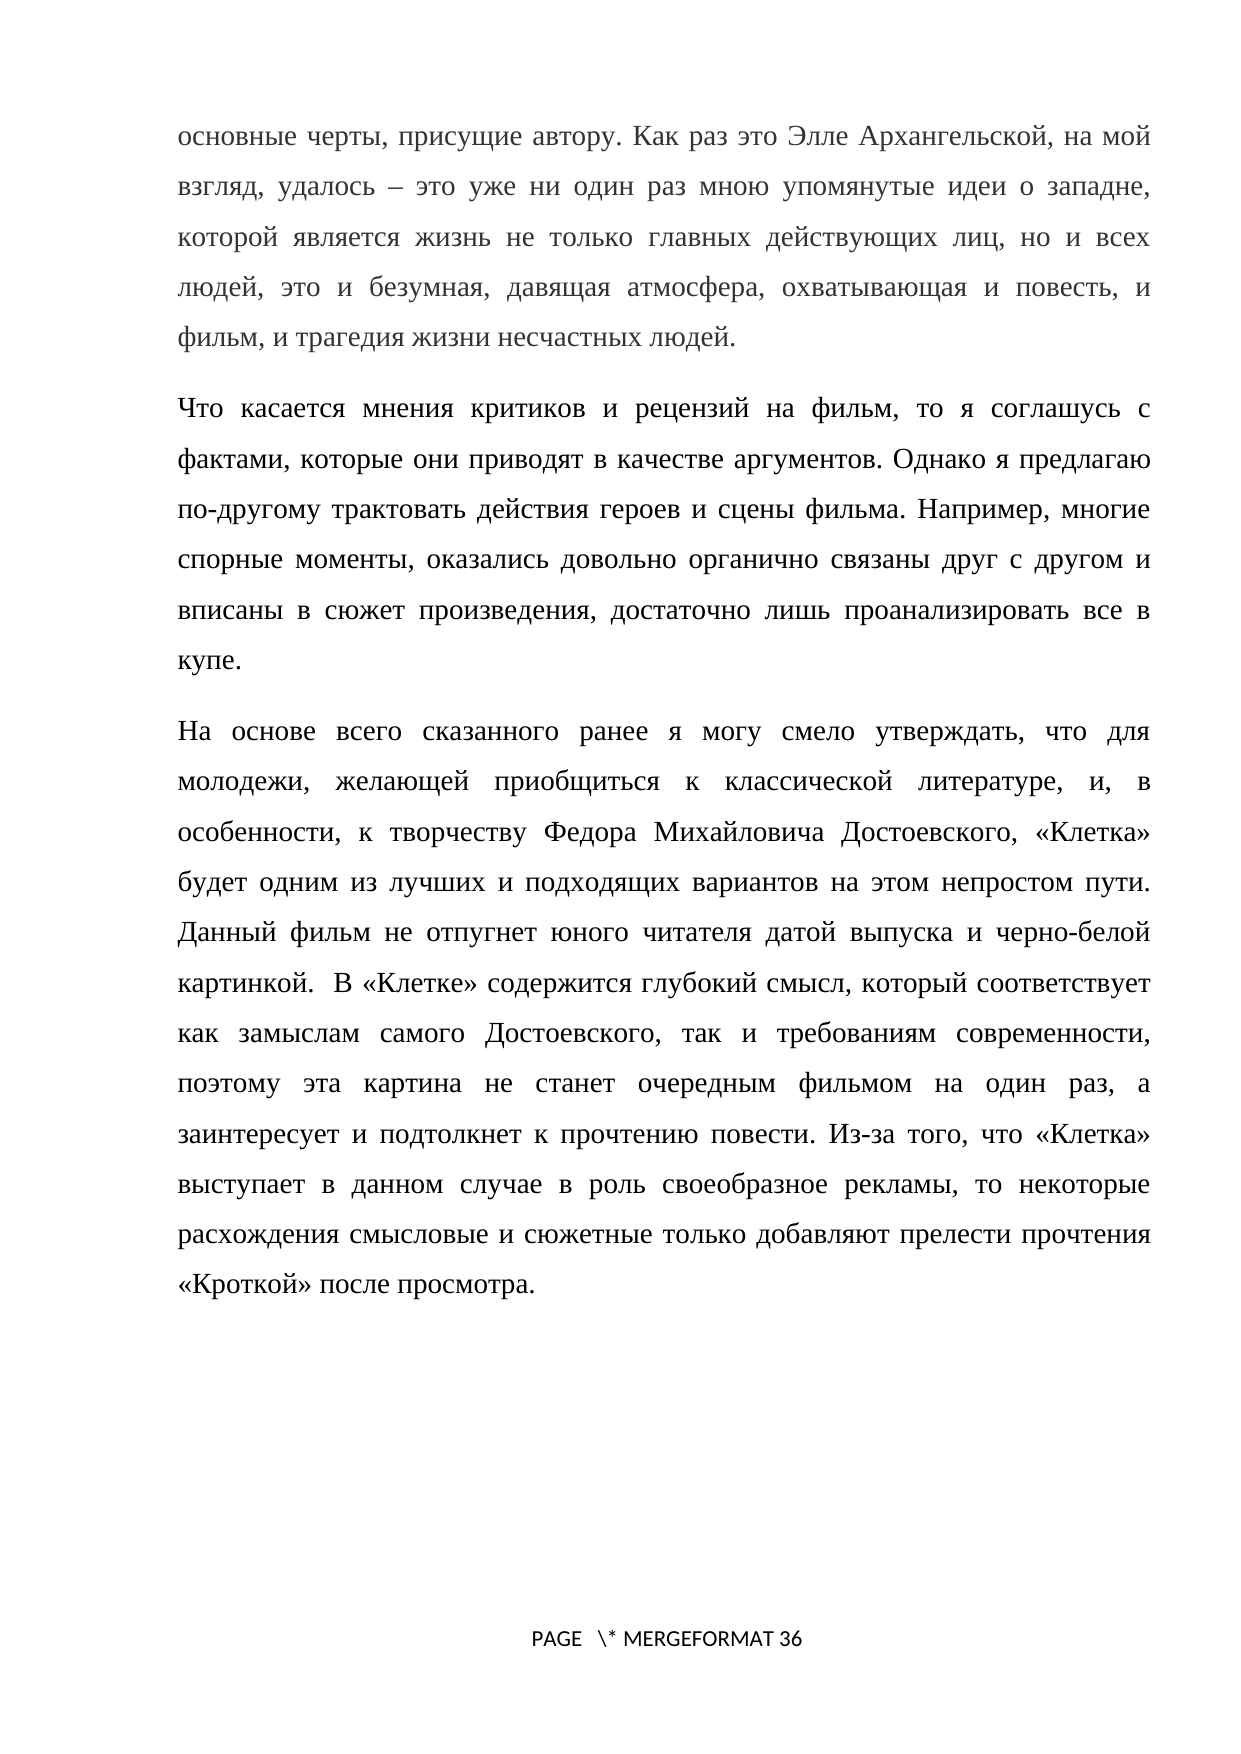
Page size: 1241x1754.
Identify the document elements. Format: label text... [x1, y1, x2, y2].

text На основе всего сказанного ранее я могу смело утверждать, что для молодежи, желающей приобщиться к классической литературе, и, в особенности, к творчеству Федора Михайловича Достоевского, «Клетка» будет одним из лучших и подходящих вариантов на этом непростом пути. Данный фильм не отпугнет юного читателя датой выпуска и черно-белой картинкой. В «Клетке» содержится глубокий смысл, который соответствует как замыслам самого Достоевского, так и требованиям современности, поэтому эта картина не станет очередным фильмом на один раз, а заинтересует и подтолкнет к прочтению повести. Из-за того, что «Клетка» выступает в данном случае в роль своеобразное рекламы, то некоторые расхождения смысловые и сюжетные только добавляют прелести прочтения «Кроткой» после просмотра. [177, 713, 1152, 1300]
text Что касается мнения критиков и рецензий на фильм, то я соглашусь с фактами, которые они приводят в качестве аргументов. Однако я предлагаю по-другому трактовать действия героев и сцены фильма. Например, многие спорные моменты, оказались довольно органично связаны друг с другом и вписаны в сюжет произведения, достаточно лишь проанализировать все в купе. [177, 391, 1152, 676]
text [177, 118, 1152, 353]
